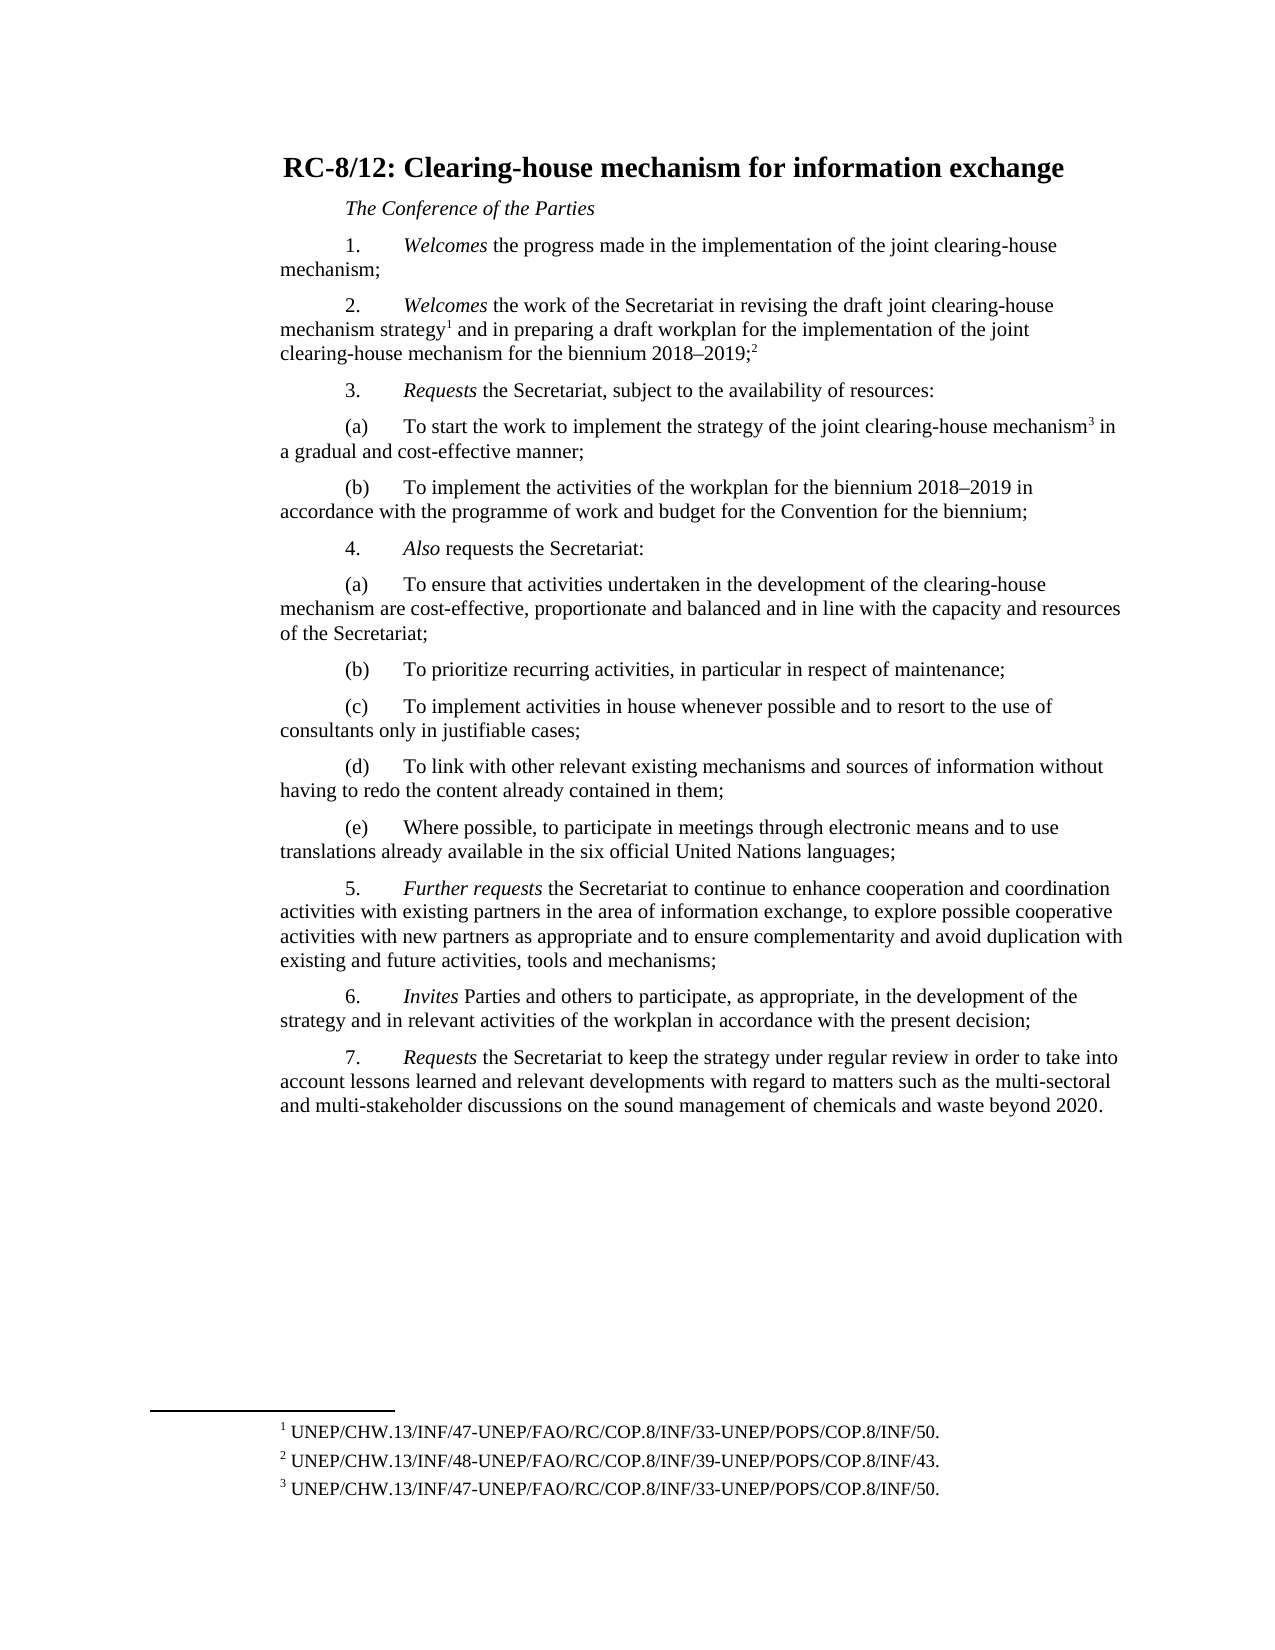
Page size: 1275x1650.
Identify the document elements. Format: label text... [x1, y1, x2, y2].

list Requests the Secretariat, subject to the availability of resources: [280, 378, 1125, 402]
list To implement the activities of the workplan for the biennium 2018–2019 in accordance with the programme of work and budget for the Convention for the biennium; [280, 475, 1125, 523]
list To ensure that activities undertaken in the development of the clearing-house mechanism are cost-effective, proportionate and balanced and in line with the capacity and resources of the Secretariat; [280, 572, 1125, 644]
list Further requests the Secretariat to continue to enhance cooperation and coordination activities with existing partners in the area of information exchange, to explore possible cooperative activities with new partners as appropriate and to ensure complementarity and avoid duplication with existing and future activities, tools and mechanisms; [280, 875, 1125, 972]
list To link with other relevant existing mechanisms and sources of information without having to redo the content already contained in them; [280, 754, 1125, 802]
list Where possible, to participate in meetings through electronic means and to use translations already available in the six official United Nations languages; [280, 815, 1125, 863]
list Welcomes the progress made in the implementation of the joint clearing-house mechanism; [280, 233, 1125, 281]
list Also requests the Secretariat: [280, 536, 1125, 560]
list To start the work to implement the strategy of the joint clearing-house mechanism in a gradual and cost-effective manner; [280, 414, 1125, 463]
list Invites Parties and others to participate, as appropriate, in the development of the strategy and in relevant activities of the workplan in accordance with the present decision; [280, 984, 1125, 1032]
list Requests the Secretariat to keep the strategy under regular review in order to take into account lessons learned and relevant developments with regard to matters such as the multi-sectoral and multi-stakeholder discussions on the sound management of chemicals and waste beyond 2020. [280, 1045, 1125, 1117]
text RC-8/12: Clearing-house mechanism for information exchange [283, 150, 1125, 183]
list To implement activities in house whenever possible and to resort to the use of consultants only in justifiable cases; [280, 693, 1125, 742]
list To prioritize recurring activities, in particular in respect of maintenance; [280, 657, 1125, 681]
text The Conference of the Parties [280, 196, 1125, 220]
list Welcomes the work of the Secretariat in revising the draft joint clearing-house mechanism strategy and in preparing a draft workplan for the implementation of the joint clearing-house mechanism for the biennium 2018–2019; [280, 293, 1125, 365]
